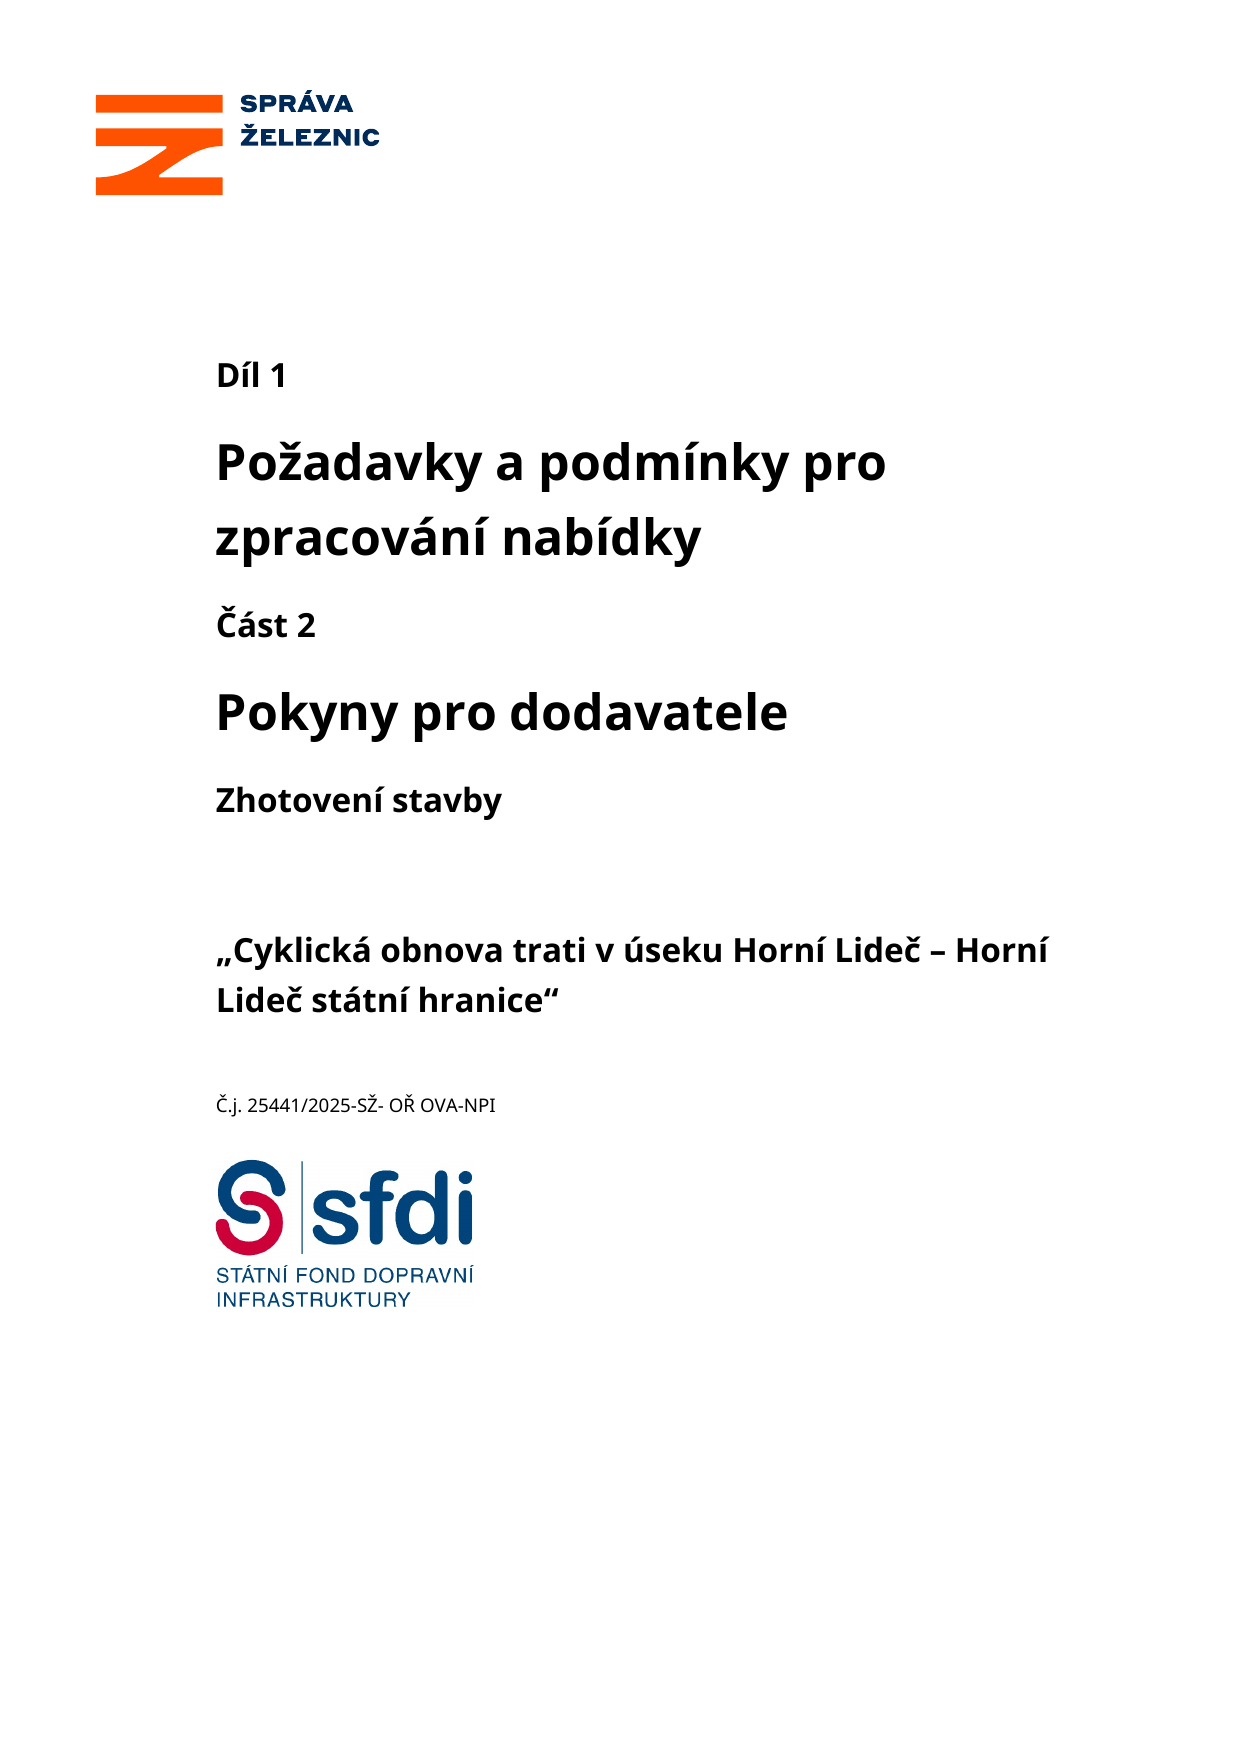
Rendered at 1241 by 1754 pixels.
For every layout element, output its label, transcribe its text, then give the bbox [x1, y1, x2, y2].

text Zhotovení stavby [216, 777, 1122, 822]
text Díl 1 [216, 352, 1122, 398]
text Část 2 [216, 602, 1122, 647]
text Pokyny pro dodavatele [216, 677, 1122, 745]
list Č.j. 25441/2025-SŽ- OŘ OVA-NPI [216, 1092, 1122, 1117]
text Požadavky a podmínky pro zpracování nabídky [216, 427, 1122, 570]
picture [215, 1157, 474, 1307]
text „Cyklická obnova trati v úseku Horní Lideč – Horní Lideč státní hranice“ [216, 927, 1122, 1022]
